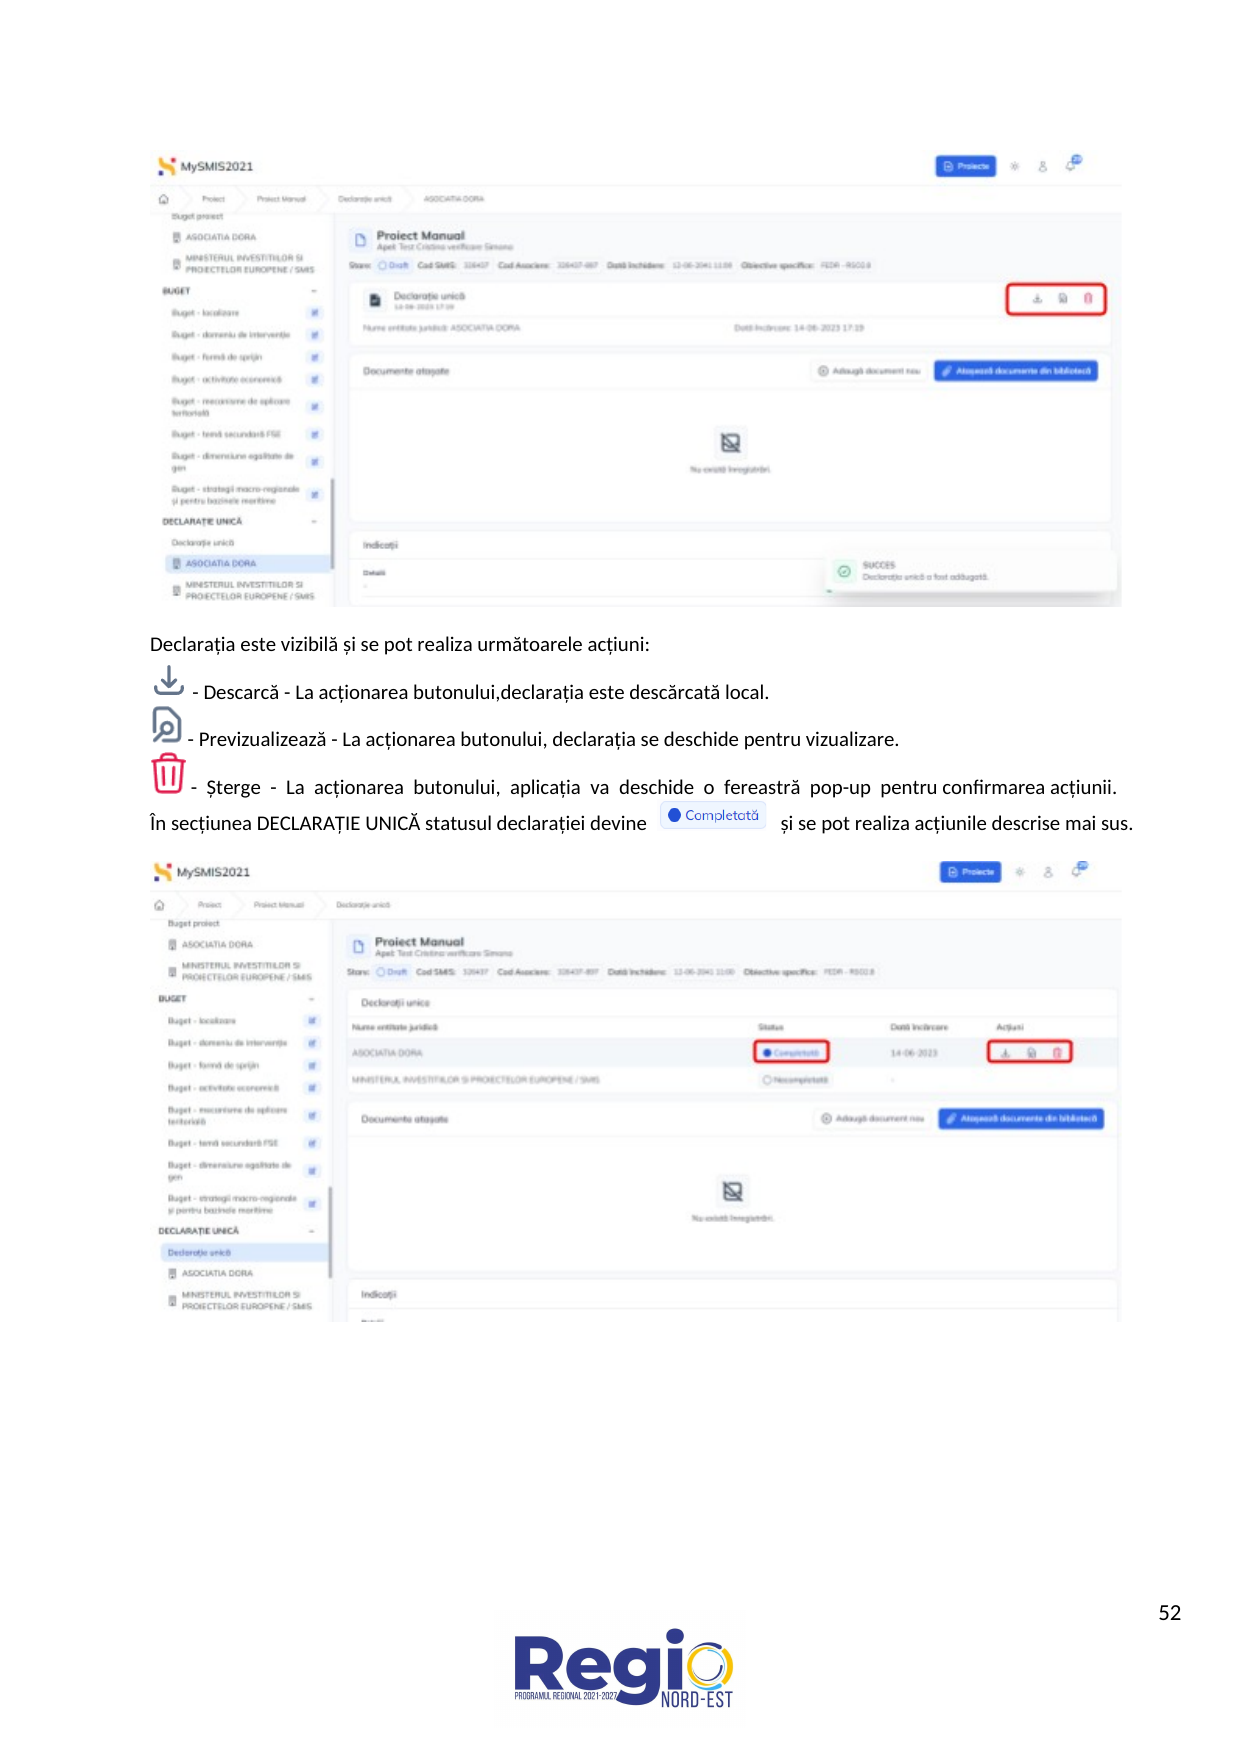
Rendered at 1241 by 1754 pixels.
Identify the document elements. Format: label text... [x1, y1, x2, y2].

picture [150, 751, 186, 794]
text - Previzualizează - La acționarea butonului, declarația se deschide pentru vizualizare. [150, 704, 1181, 752]
text În secțiunea DECLARAȚIE UNICĂ statusul declarației devine și se pot realiza acțiunile descrise mai sus. [150, 799, 1181, 836]
text Declarația este vizibilă și se pot realiza următoarele acțiuni: [150, 632, 1181, 657]
picture [150, 150, 1122, 607]
picture [150, 861, 1122, 1322]
picture [656, 799, 767, 831]
text - Șterge - La acționarea butonului, aplicația va deschide o fereastră pop-up pentru confirmarea acțiunii. [150, 752, 1181, 799]
text - Descarcă - La acționarea butonului,declarația este descărcată local. [150, 657, 1181, 704]
picture [150, 657, 188, 700]
picture [494, 1610, 747, 1728]
picture [150, 704, 183, 747]
